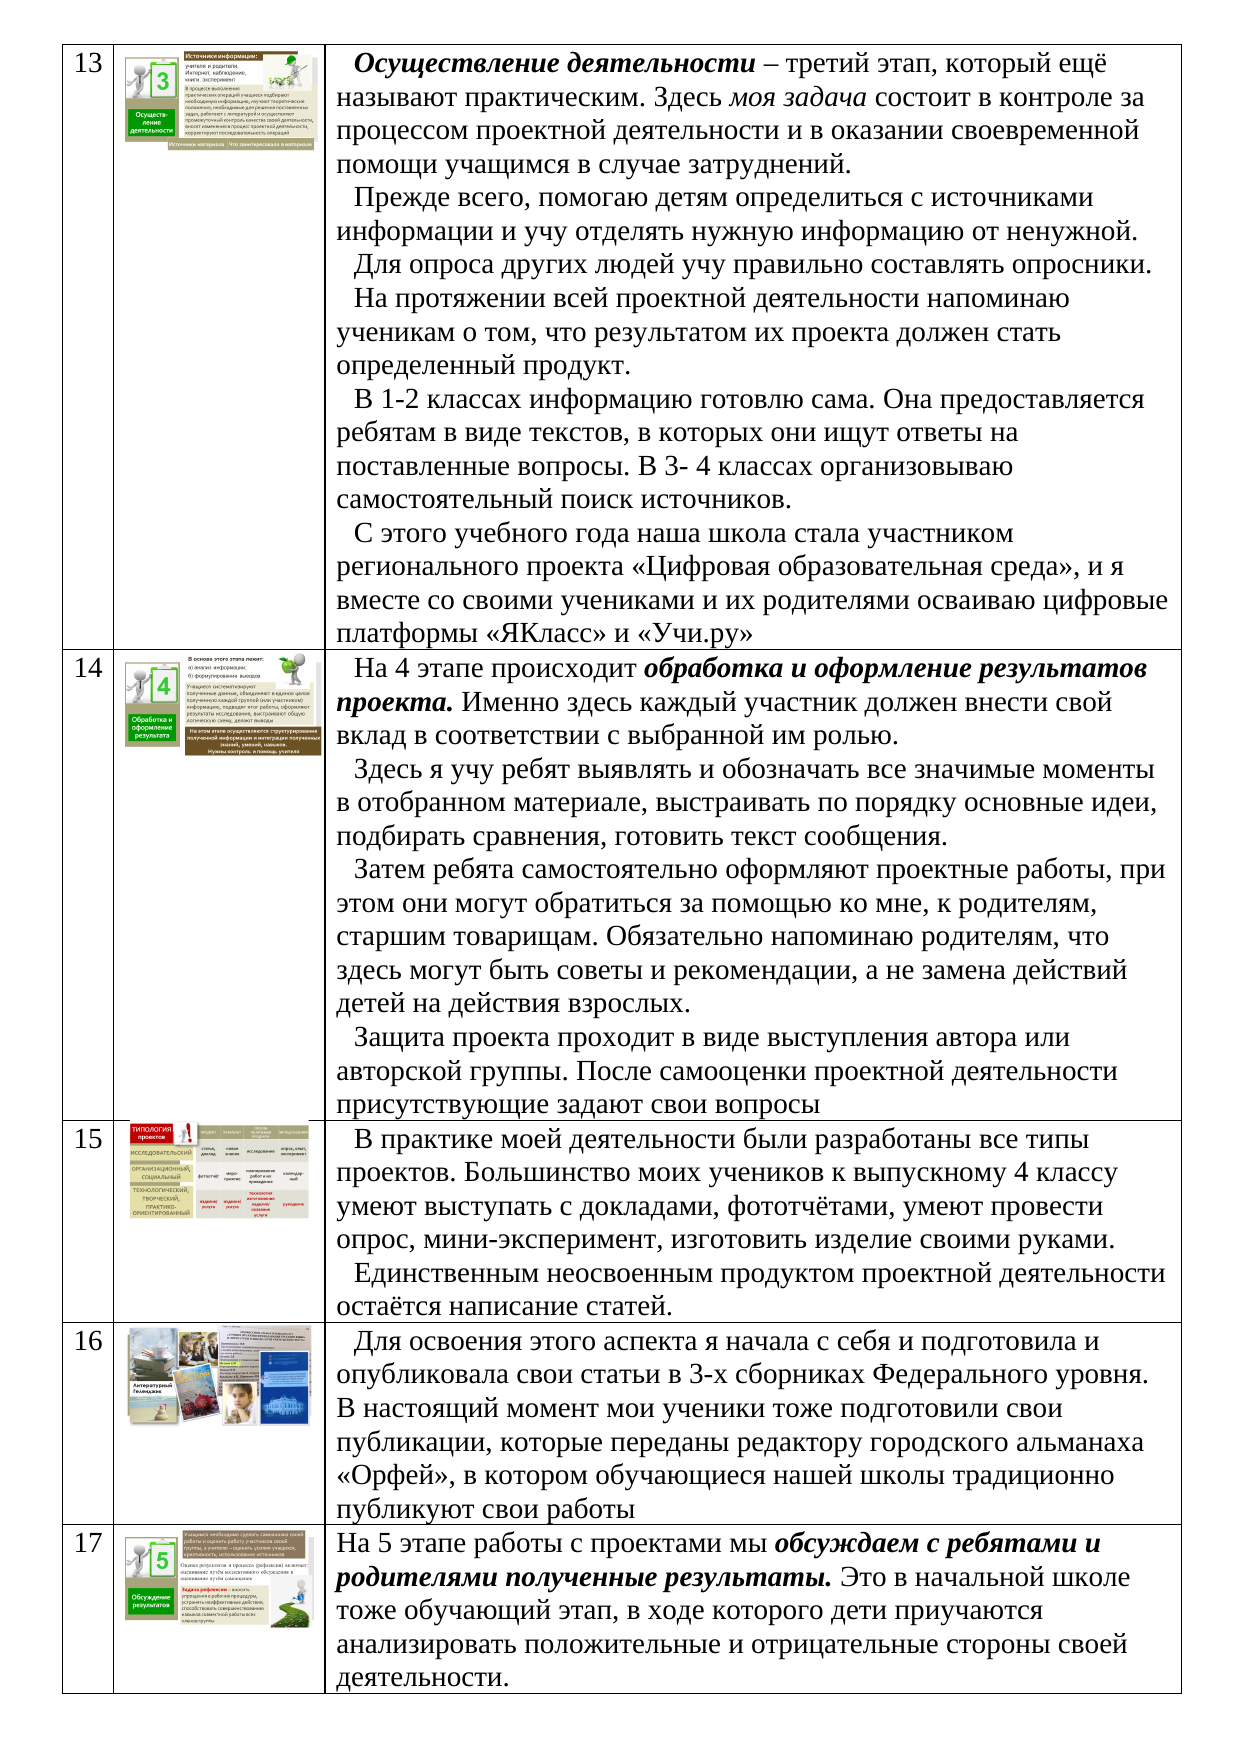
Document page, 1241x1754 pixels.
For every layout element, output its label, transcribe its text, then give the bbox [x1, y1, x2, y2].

table_cell 15 [63, 1121, 113, 1322]
table_cell В практике моей деятельности были разработаны все типы проектов. Большинство моих учеников к выпускному 4 классу умеют выступать с докладами, фототчётами, умеют провести опрос, мини-эксперимент, изготовить изделие своими руками. Единственным неосвоенным продуктом проектной деятельности остаётся написание статей. [326, 1121, 1181, 1322]
table_cell [114, 650, 324, 1120]
picture [125, 650, 322, 759]
table_cell [114, 45, 324, 649]
table_cell 17 [63, 1525, 113, 1693]
table_cell 14 [63, 650, 113, 1120]
table_cell [114, 1121, 324, 1322]
picture [125, 45, 318, 154]
picture [129, 1120, 309, 1222]
picture [125, 1525, 314, 1632]
table_cell Для освоения этого аспекта я начала с себя и подготовила и опубликовала свои статьи в 3-х сборниках Федерального уровня. В настоящий момент мои ученики тоже подготовили свои публикации, которые переданы редактору городского альманаха «Орфей», в котором обучающиеся нашей школы традиционно публикуют свои работы [326, 1323, 1181, 1524]
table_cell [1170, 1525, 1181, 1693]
table_cell Осуществление деятельности – третий этап, который ещё называют практическим. Здесь моя задача состоит в контроле за процессом проектной деятельности и в оказании своевременной помощи учащимся в случае затруднений. Прежде всего, помогаю детям определиться с источниками информации и учу отделять нужную информацию от ненужной. Для опроса других людей учу правильно составлять опросники. На протяжении всей проектной деятельности напоминаю ученикам о том, что результатом их проекта должен стать определенный продукт. В 1-2 классах информацию готовлю сама. Она предоставляется ребятам в виде текстов, в которых они ищут ответы на поставленные вопросы. В 3- 4 классах организовываю самостоятельный поиск источников. С этого учебного года наша школа стала участником регионального проекта «Цифровая образовательная среда», и я вместе со своими учениками и их родителями осваиваю цифровые платформы «ЯКласс» и «Учи.ру» [326, 45, 1181, 649]
table_cell На 4 этапе происходит обработка и оформление результатов проекта. Именно здесь каждый участник должен внести свой вклад в соответствии с выбранной им ролью. Здесь я учу ребят выявлять и обозначать все значимые моменты в отобранном материале, выстраивать по порядку основные идеи, подбирать сравнения, готовить текст сообщения. Затем ребята самостоятельно оформляют проектные работы, при этом они могут обратиться за помощью ко мне, к родителям, старшим товарищам. Обязательно напоминаю родителям, что здесь могут быть советы и рекомендации, а не замена действий детей на действия взрослых. Защита проекта проходит в виде выступления автора или авторской группы. После самооценки проектной деятельности присутствующие задают свои вопросы [326, 650, 1181, 1120]
table_cell [114, 1323, 324, 1524]
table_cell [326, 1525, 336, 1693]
picture [127, 1323, 312, 1427]
table_cell 16 [63, 1323, 113, 1524]
table_cell [114, 1525, 324, 1693]
table_cell 13 [63, 45, 113, 649]
